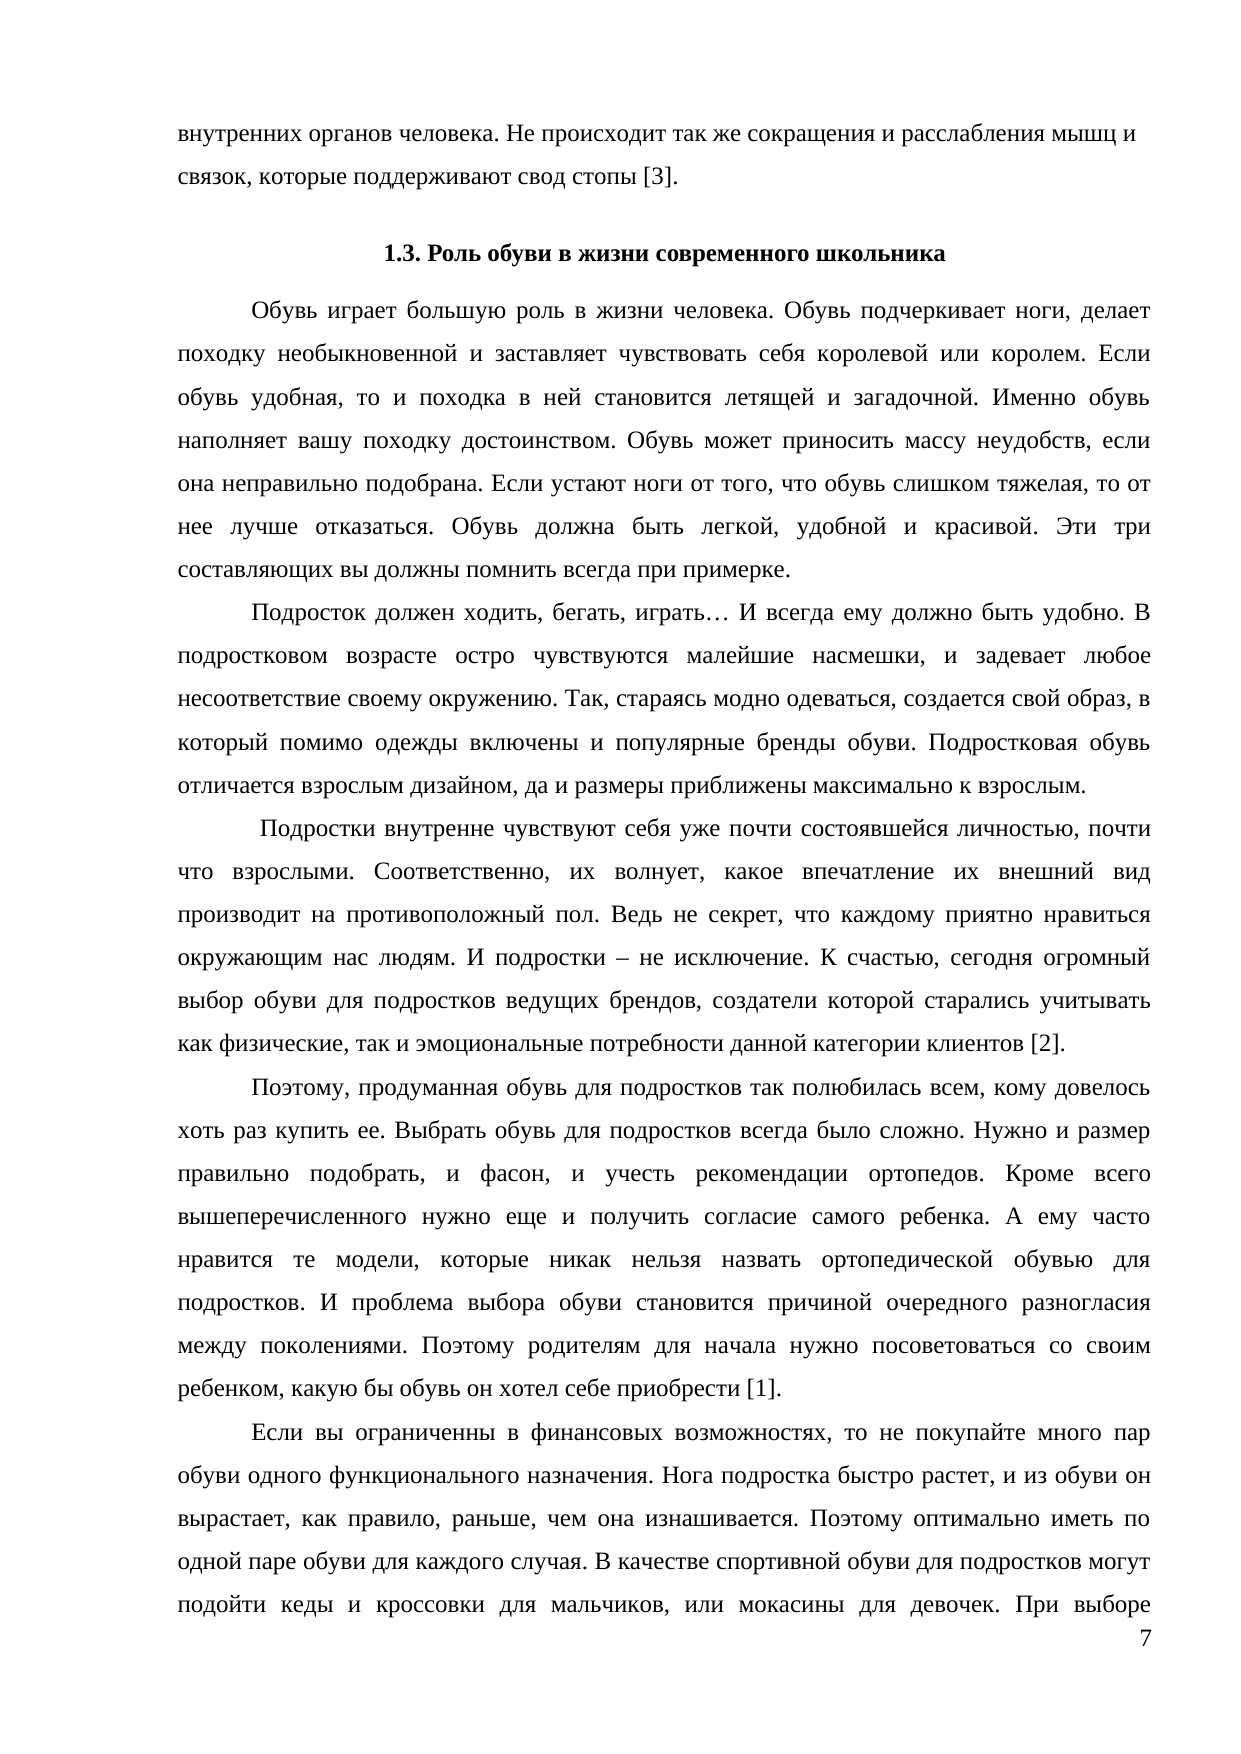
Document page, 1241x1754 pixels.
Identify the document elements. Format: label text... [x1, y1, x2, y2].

text 1.3. Роль обуви в жизни современного школьника [177, 238, 1152, 267]
text Поэтому, продуманная обувь для подростков так полюбилась всем, кому довелось хоть раз купить ее. Выбрать обувь для подростков всегда было сложно. Нужно и размер правильно подобрать, и фасон, и учесть рекомендации ортопедов. Кроме всего вышеперечисленного нужно еще и получить согласие самого ребенка. А ему часто нравится те модели, которые никак нельзя назвать ортопедической обувью для подростков. И проблема выбора обуви становится причиной очередного разногласия между поколениями. Поэтому родителям для начала нужно посоветоваться со своим ребенком, какую бы обувь он хотел себе приобрести [1]. [177, 1072, 1152, 1402]
text Подросток должен ходить, бегать, играть… И всегда ему должно быть удобно. В подростковом возрасте остро чувствуются малейшие насмешки, и задевает любое несоответствие своему окружению. Так, стараясь модно одеваться, создается свой образ, в который помимо одежды включены и популярные бренды обуви. Подростковая обувь отличается взрослым дизайном, да и размеры приближены максимально к взрослым. [177, 597, 1152, 798]
text Подростки внутренне чувствуют себя уже почти состоявшейся личностью, почти что взрослыми. Соответственно, их волнует, какое впечатление их внешний вид производит на противоположный пол. Ведь не секрет, что каждому приятно нравиться окружающим нас людям. И подростки – не исключение. К счастью, сегодня огромный выбор обуви для подростков ведущих брендов, создатели которой старались учитывать как физические, так и эмоциональные потребности данной категории клиентов [2]. [177, 813, 1152, 1057]
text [177, 118, 1152, 190]
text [177, 1417, 1152, 1618]
text Обувь играет большую роль в жизни человека. Обувь подчеркивает ноги, делает походку необыкновенной и заставляет чувствовать себя королевой или королем. Если обувь удобная, то и походка в ней становится летящей и загадочной. Именно обувь наполняет вашу походку достоинством. Обувь может приносить массу неудобств, если она неправильно подобрана. Если устают ноги от того, что обувь слишком тяжелая, то от нее лучше отказаться. Обувь должна быть легкой, удобной и красивой. Эти три составляющих вы должны помнить всегда при примерке. [177, 295, 1152, 583]
